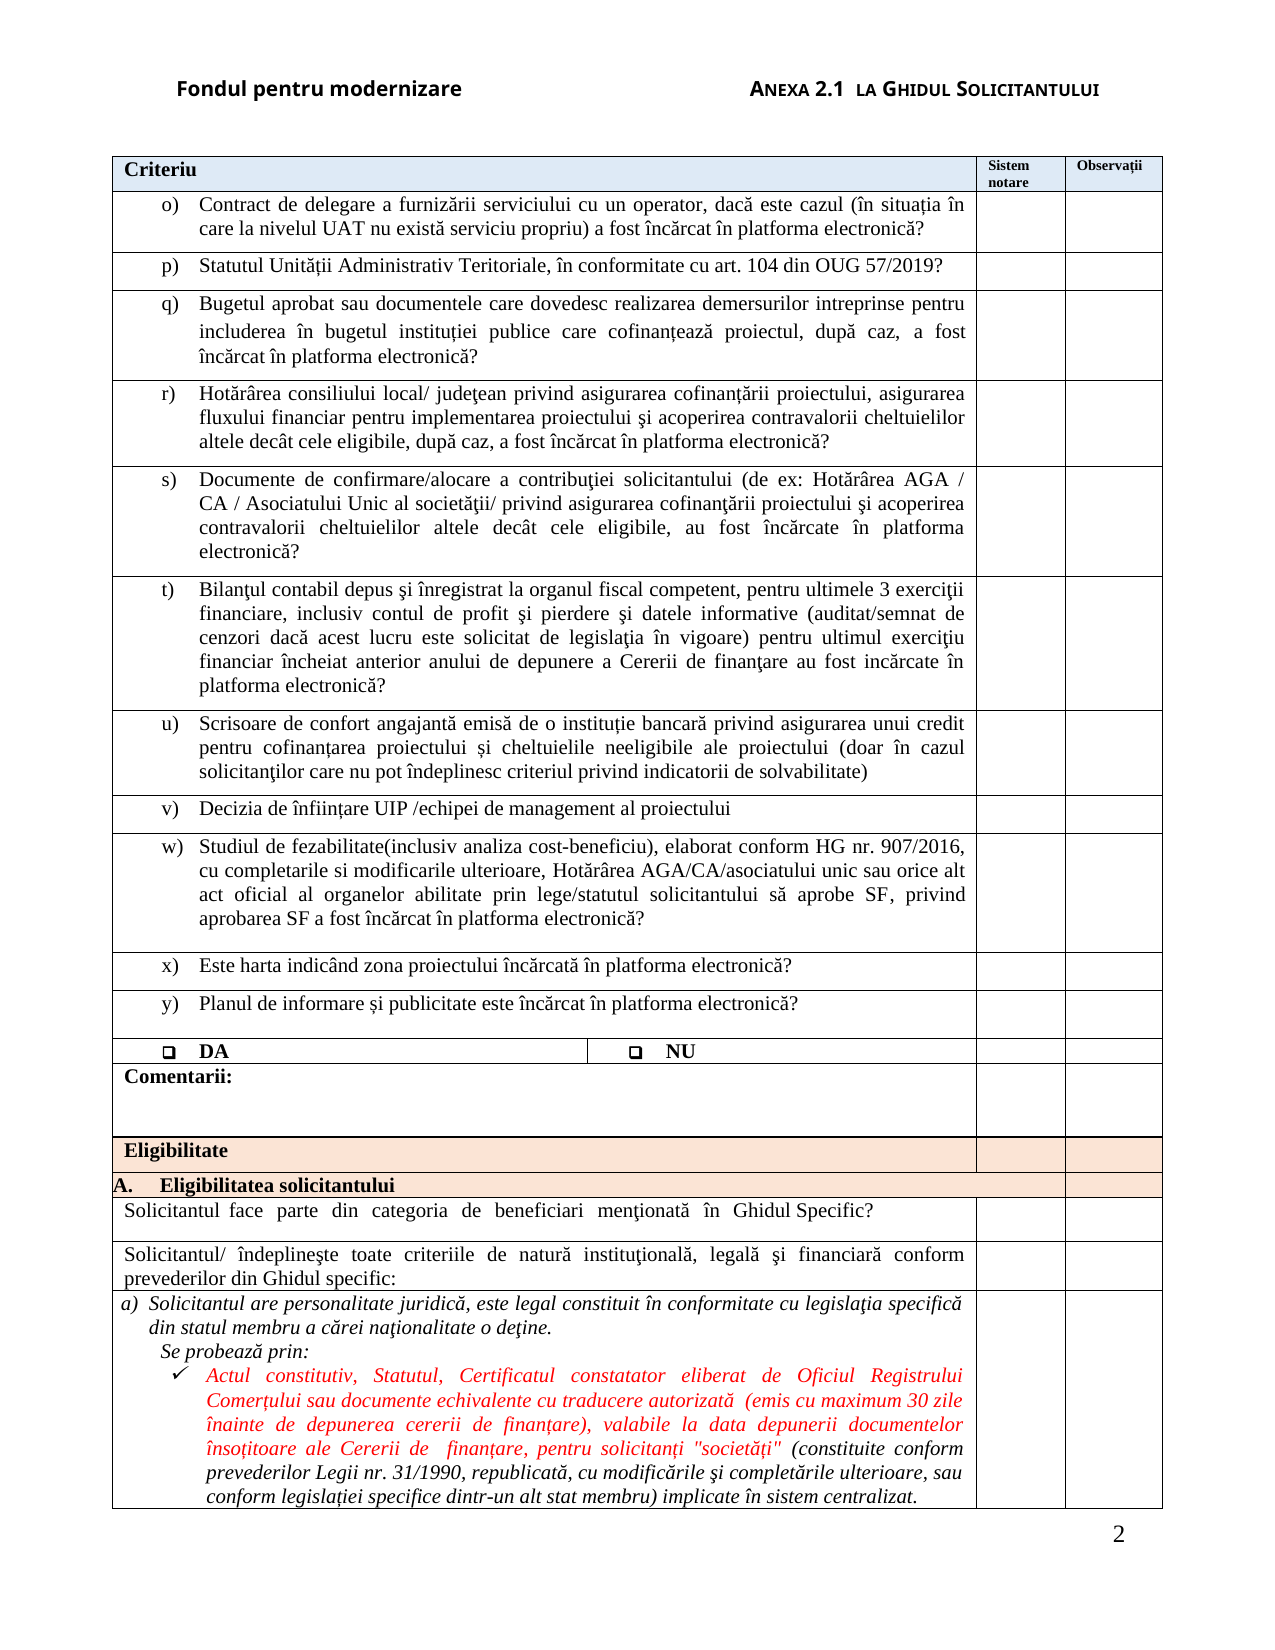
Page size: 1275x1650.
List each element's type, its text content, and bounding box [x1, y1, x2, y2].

table_cell [977, 1242, 1065, 1290]
table_cell [1066, 1039, 1162, 1063]
table_cell [1066, 1291, 1162, 1508]
table_cell [1066, 1242, 1162, 1290]
table_cell [1066, 711, 1162, 795]
table_cell [977, 953, 1065, 989]
table_header Observații [1066, 157, 1162, 191]
table_cell NU [588, 1039, 976, 1063]
table_cell [1066, 991, 1162, 1038]
table_cell Studiul de fezabilitate(inclusiv analiza cost-beneficiu), elaborat conform HG nr. 907/2016, cu completarile si modificarile ulterioare, Hotărârea AGA/CA/asociatului unic sau orice alt act oficial al organelor abilitate prin lege/statutul solicitantului să aprobe SF, privind aprobarea SF a fost încărcat în platforma electronică? [113, 834, 976, 952]
table_cell [1066, 1198, 1162, 1241]
table_cell [977, 991, 1065, 1038]
table_cell [977, 1198, 1065, 1241]
table_cell [1066, 834, 1162, 952]
table_cell [977, 192, 1065, 252]
table_cell Statutul Unității Administrativ Teritoriale, în conformitate cu art. 104 din OUG 57/2019? [113, 253, 976, 290]
table_cell [1066, 291, 1162, 380]
table_cell Solicitantul/ îndeplineşte toate criteriile de natură instituţională, legală şi financiară conform prevederilor din Ghidul specific: [113, 1242, 976, 1290]
table_cell [977, 1291, 1065, 1508]
table_cell [977, 253, 1065, 290]
table_cell DA [113, 1039, 587, 1063]
table_cell Comentarii: [113, 1064, 976, 1136]
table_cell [113, 1291, 976, 1508]
table_cell Eligibilitate [113, 1138, 976, 1172]
table_cell Documente de confirmare/alocare a contribuţiei solicitantului (de ex: Hotărârea AGA / CA / Asociatului Unic al societăţii/ privind asigurarea cofinanţării proiectului şi acoperirea contravalorii cheltuielilor altele decât cele eligibile, au fost încărcate în platforma electronică? [113, 467, 976, 576]
table_cell [1066, 192, 1162, 252]
table_cell Contract de delegare a furnizării serviciului cu un operator, dacă este cazul (în situația în care la nivelul UAT nu există serviciu propriu) a fost încărcat în platforma electronică? [113, 192, 976, 252]
table_cell [977, 796, 1065, 833]
table_cell Hotărârea consiliului local/ judeţean privind asigurarea cofinanțării proiectului, asigurarea fluxului financiar pentru implementarea proiectului şi acoperirea contravalorii cheltuielilor altele decât cele eligibile, după caz, a fost încărcat în platforma electronică? [113, 381, 976, 466]
table_header Sistem notare [977, 157, 1065, 191]
table_cell [1066, 953, 1162, 989]
table_header Criteriu [113, 157, 976, 191]
table_cell [1066, 381, 1162, 466]
table_cell Bilanţul contabil depus şi înregistrat la organul fiscal competent, pentru ultimele 3 exerciţii financiare, inclusiv contul de profit şi pierdere şi datele informative (auditat/semnat de cenzori dacă acest lucru este solicitat de legislaţia în vigoare) pentru ultimul exerciţiu financiar încheiat anterior anului de depunere a Cererii de finanţare au fost incărcate în platforma electronică? [113, 577, 976, 709]
table_cell [977, 291, 1065, 380]
table_cell Eligibilitatea solicitantului [113, 1173, 1065, 1197]
table_cell [977, 381, 1065, 466]
table_cell [977, 711, 1065, 795]
table_cell [977, 1064, 1065, 1136]
table_cell [1066, 1064, 1162, 1136]
table_cell [1066, 467, 1162, 576]
table_cell Scrisoare de confort angajantă emisă de o instituție bancară privind asigurarea unui credit pentru cofinanțarea proiectului și cheltuielile neeligibile ale proiectului (doar în cazul solicitanţilor care nu pot îndeplinesc criteriul privind indicatorii de solvabilitate) [113, 711, 976, 795]
table_cell [977, 1039, 1065, 1063]
table_cell [1066, 577, 1162, 709]
table_cell [1066, 1138, 1162, 1172]
table_cell [977, 834, 1065, 952]
table_cell [1066, 796, 1162, 833]
table_cell [977, 577, 1065, 709]
table_cell [977, 467, 1065, 576]
table_cell Decizia de înființare UIP /echipei de management al proiectului [113, 796, 976, 833]
table_cell Este harta indicând zona proiectului încărcată în platforma electronică? [113, 953, 976, 989]
table_cell Planul de informare și publicitate este încărcat în platforma electronică? [113, 991, 976, 1038]
table_cell [1066, 1173, 1162, 1197]
table_cell Solicitantul face parte din categoria de beneficiari menţionată în Ghidul Specific? [113, 1198, 976, 1241]
table_cell [977, 1138, 1065, 1172]
table_cell [1066, 253, 1162, 290]
table_cell Bugetul aprobat sau documentele care dovedesc realizarea demersurilor intreprinse pentru includerea în bugetul instituției publice care cofinanțează proiectul, după caz, a fost încărcat în platforma electronică? [113, 291, 976, 380]
